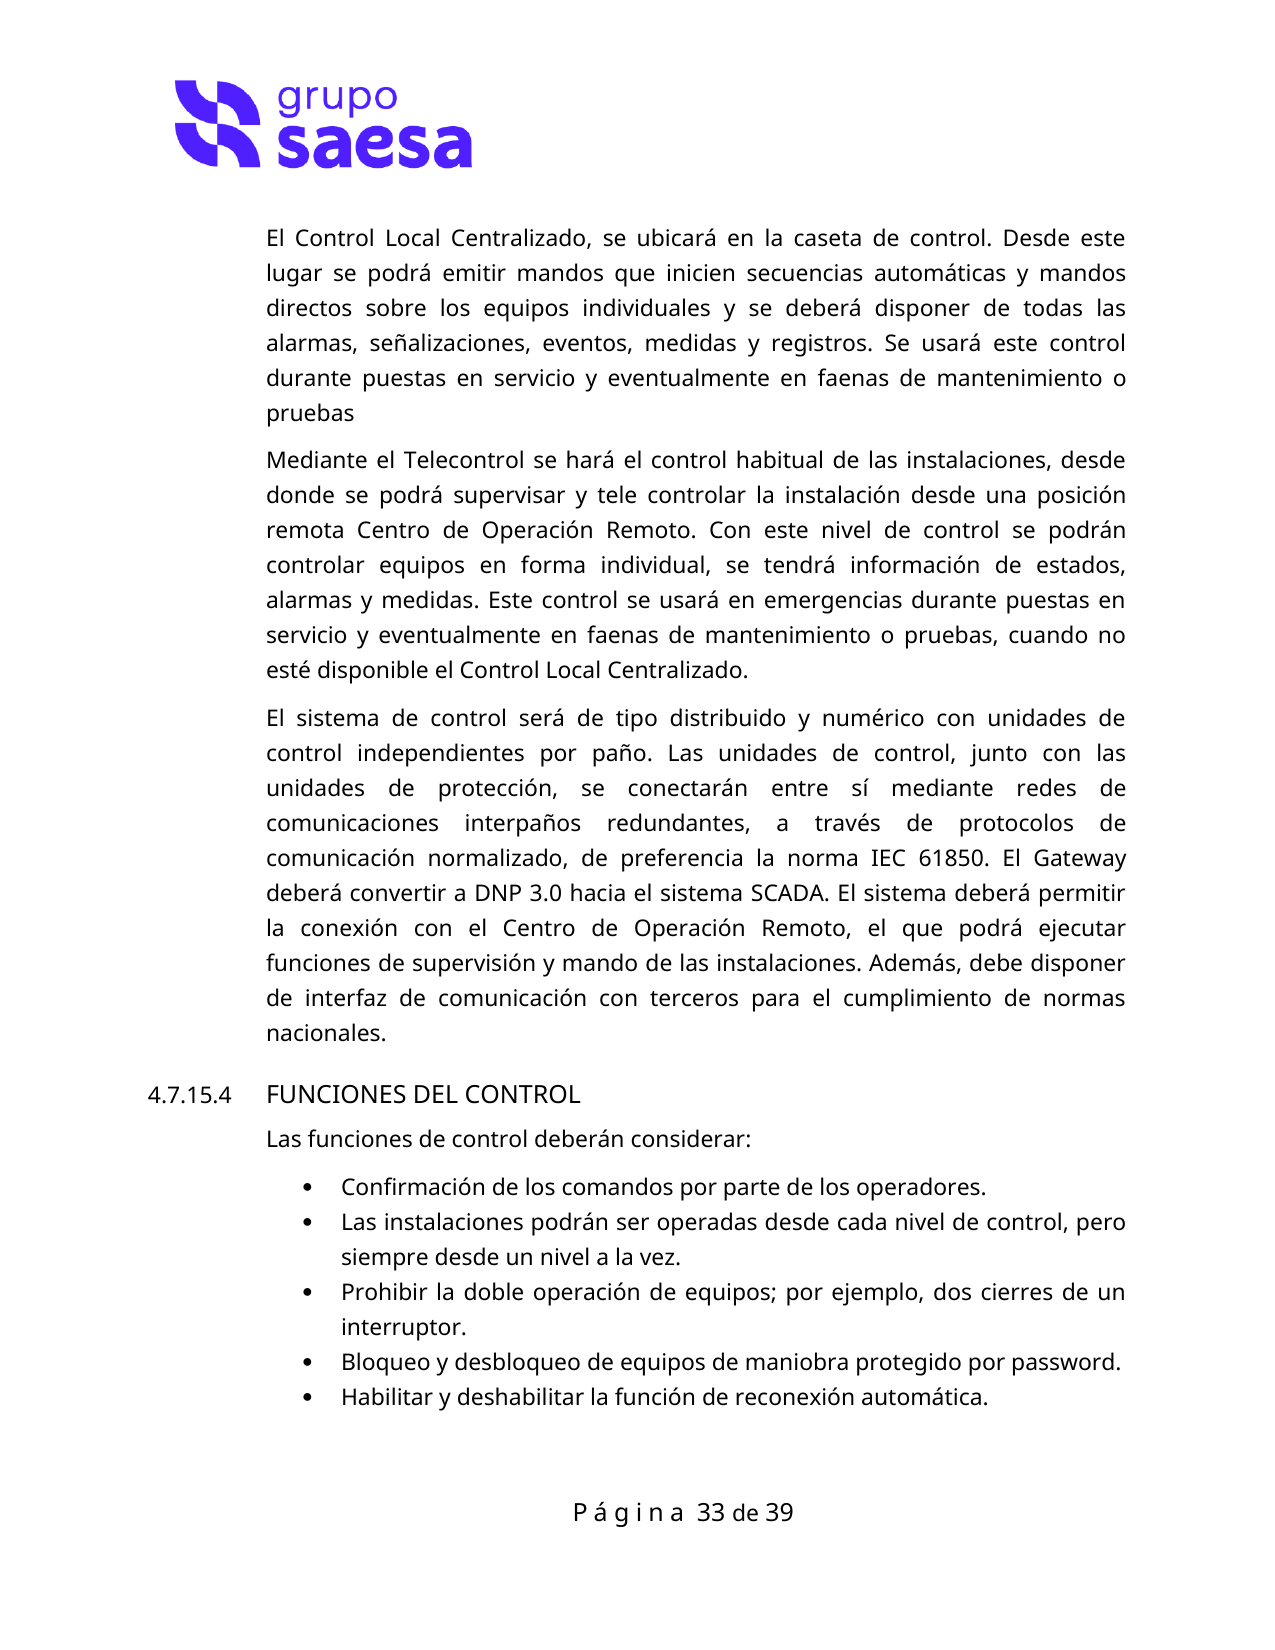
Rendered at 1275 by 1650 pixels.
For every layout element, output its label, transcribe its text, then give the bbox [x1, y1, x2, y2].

list Bloqueo y desbloqueo de equipos de maniobra protegido por password. [303, 1346, 1127, 1377]
list Las instalaciones podrán ser operadas desde cada nivel de control, pero siempre desde un nivel a la vez. [303, 1206, 1127, 1272]
text El Control Local Centralizado, se ubicará en la caseta de control. Desde este lugar se podrá emitir mandos que inicien secuencias automáticas y mandos directos sobre los equipos individuales y se deberá disponer de todas las alarmas, señalizaciones, eventos, medidas y registros. Se usará este control durante puestas en servicio y eventualmente en faenas de mantenimiento o pruebas [266, 221, 1127, 428]
text Mediante el Telecontrol se hará el control habitual de las instalaciones, desde donde se podrá supervisar y tele controlar la instalación desde una posición remota Centro de Operación Remoto. Con este nivel de control se podrán controlar equipos en forma individual, se tendrá información de estados, alarmas y medidas. Este control se usará en emergencias durante puestas en servicio y eventualmente en faenas de mantenimiento o pruebas, cuando no esté disponible el Control Local Centralizado. [266, 444, 1127, 685]
text Las funciones de control deberán considerar: [266, 1123, 1127, 1154]
text El sistema de control será de tipo distribuido y numérico con unidades de control independientes por paño. Las unidades de control, junto con las unidades de protección, se conectarán entre sí mediante redes de comunicaciones interpaños redundantes, a través de protocolos de comunicación normalizado, de preferencia la norma IEC 61850. El Gateway deberá convertir a DNP 3.0 hacia el sistema SCADA. El sistema deberá permitir la conexión con el Centro de Operación Remoto, el que podrá ejecutar funciones de supervisión y mando de las instalaciones. Además, debe disponer de interfaz de comunicación con terceros para el cumplimiento de normas nacionales. [266, 701, 1127, 1048]
subtitle FUNCIONES DEL CONTROL [148, 1076, 1127, 1111]
list Prohibir la doble operación de equipos; por ejemplo, dos cierres de un interruptor. [303, 1276, 1127, 1342]
list Confirmación de los comandos por parte de los operadores. [303, 1171, 1127, 1202]
list Habilitar y deshabilitar la función de reconexión automática. [303, 1381, 1127, 1412]
